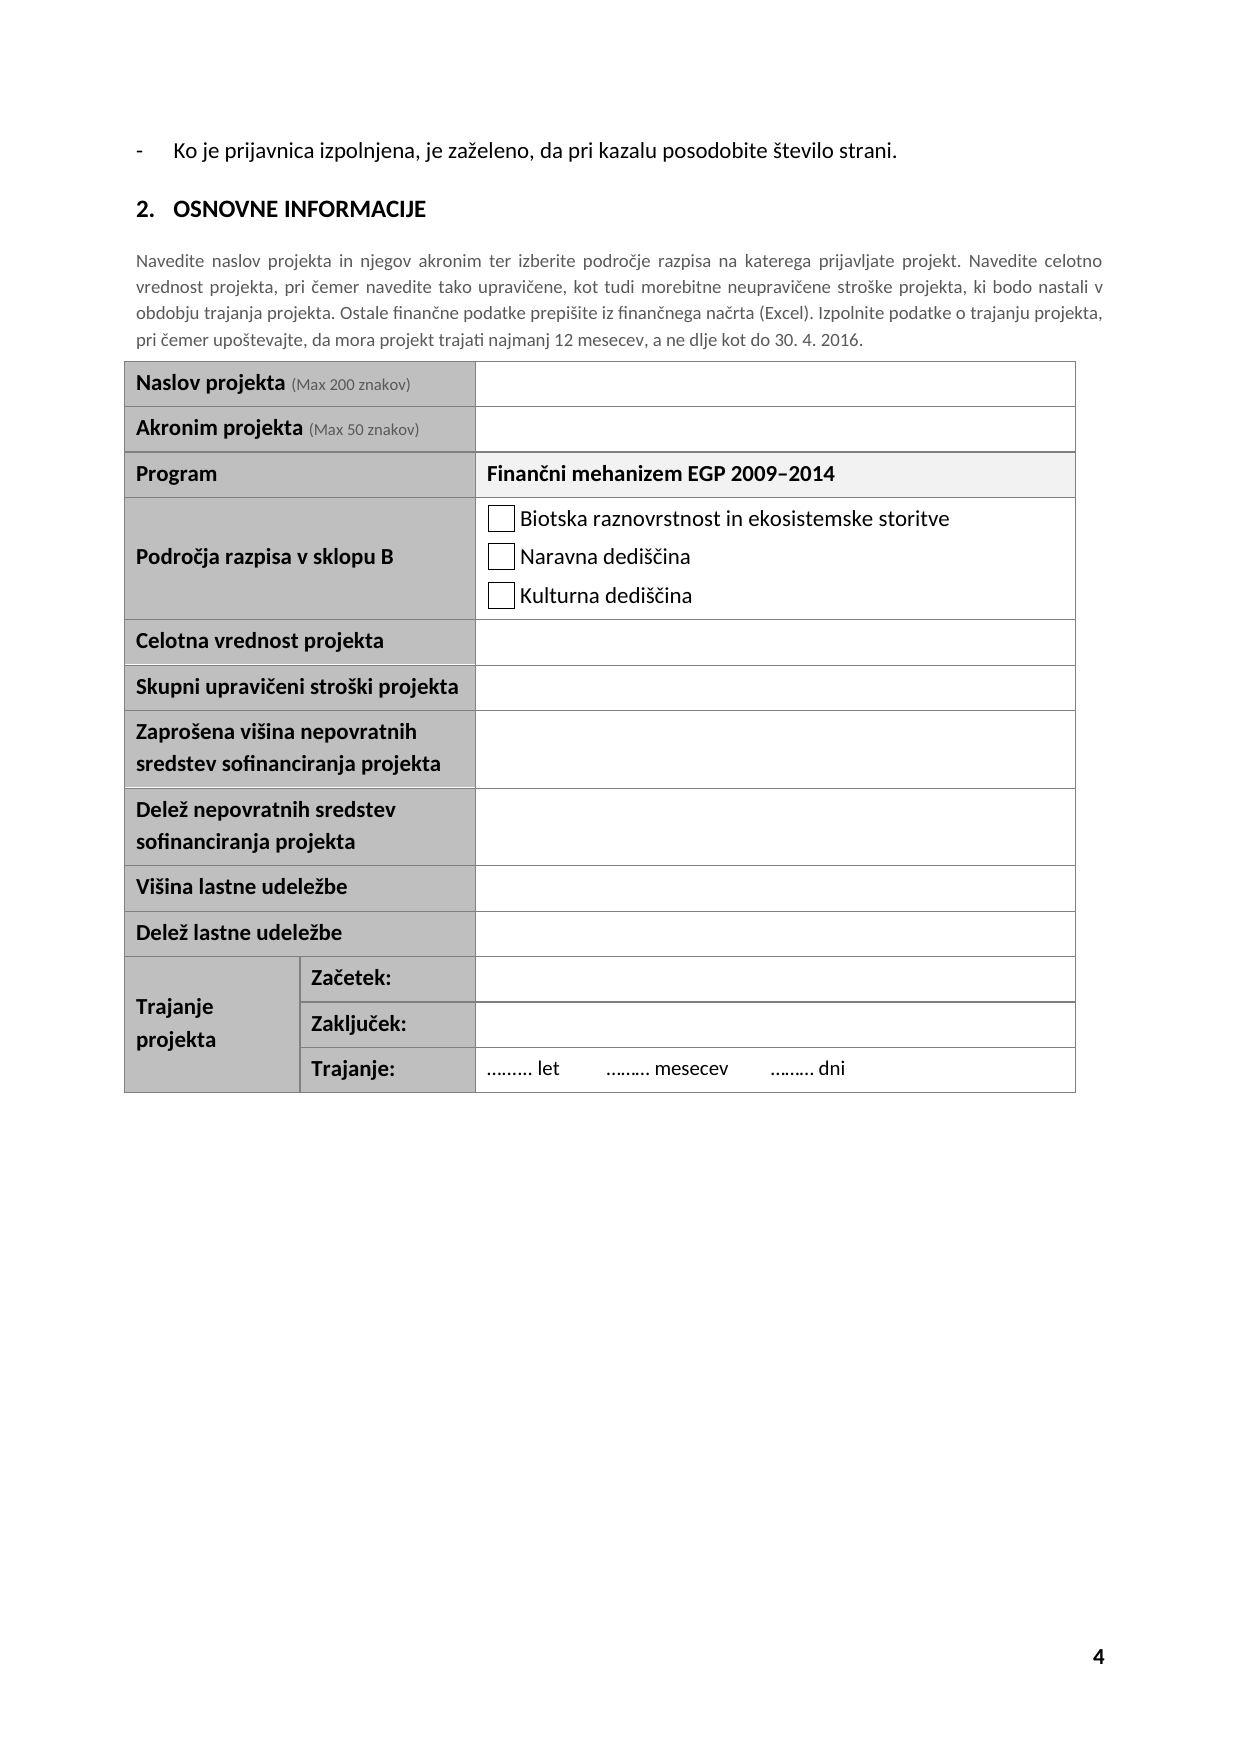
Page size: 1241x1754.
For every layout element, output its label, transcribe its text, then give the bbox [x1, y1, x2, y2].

table_cell Področja razpisa v sklopu B [125, 498, 475, 619]
table_cell Celotna vrednost projekta [125, 620, 475, 664]
table_header [476, 362, 1075, 406]
table_cell [476, 666, 1075, 710]
subtitle OSNOVNE INFORMACIJE [136, 193, 1104, 223]
table_header Naslov projekta (Max 200 znakov) [125, 362, 475, 406]
table_cell Začetek: [301, 957, 475, 1001]
list Ko je prijavnica izpolnjena, je zaželeno, da pri kazalu posodobite število strani. [136, 136, 1104, 164]
table_cell Program [125, 453, 475, 497]
table_cell Delež nepovratnih sredstev sofinanciranja projekta [125, 789, 475, 865]
table_cell Biotska raznovrstnost in ekosistemske storitve Naravna dediščina Kulturna dediščina [476, 498, 1075, 619]
table_cell [476, 407, 1075, 451]
table_cell Akronim projekta (Max 50 znakov) [125, 407, 475, 451]
table_cell Delež lastne udeležbe [125, 912, 475, 956]
table_cell Trajanje: [301, 1048, 475, 1092]
table_cell [476, 912, 1075, 956]
title Navedite naslov projekta in njegov akronim ter izberite področje razpisa na katerega prijavljate projekt. Navedite celotno vrednost projekta, pri čemer navedite tako upravičene, kot tudi morebitne neupravičene stroške projekta, ki bodo nastali v obdobju trajanja projekta. Ostale finančne podatke prepišite iz finančnega načrta (Excel). Izpolnite podatke o trajanju projekta, pri čemer upoštevajte, da mora projekt trajati najmanj 12 mesecev, a ne dlje kot do 30. 4. 2016. [136, 249, 1104, 351]
table_cell …...... let ……… mesecev ……… dni [476, 1048, 1075, 1092]
table_cell Višina lastne udeležbe [125, 866, 475, 911]
table_cell [476, 620, 1075, 664]
table_cell [476, 1003, 1075, 1047]
table_cell Finančni mehanizem EGP 2009–2014 [476, 453, 1075, 497]
table_cell [476, 789, 1075, 865]
table_cell Zaključek: [301, 1003, 475, 1047]
table_cell [476, 957, 1075, 1001]
table_cell Zaprošena višina nepovratnih sredstev sofinanciranja projekta [125, 711, 475, 787]
table_cell [476, 866, 1075, 911]
table_cell [476, 711, 1075, 787]
table_cell Skupni upravičeni stroški projekta [125, 666, 475, 710]
table_cell Trajanje projekta [125, 957, 299, 1092]
